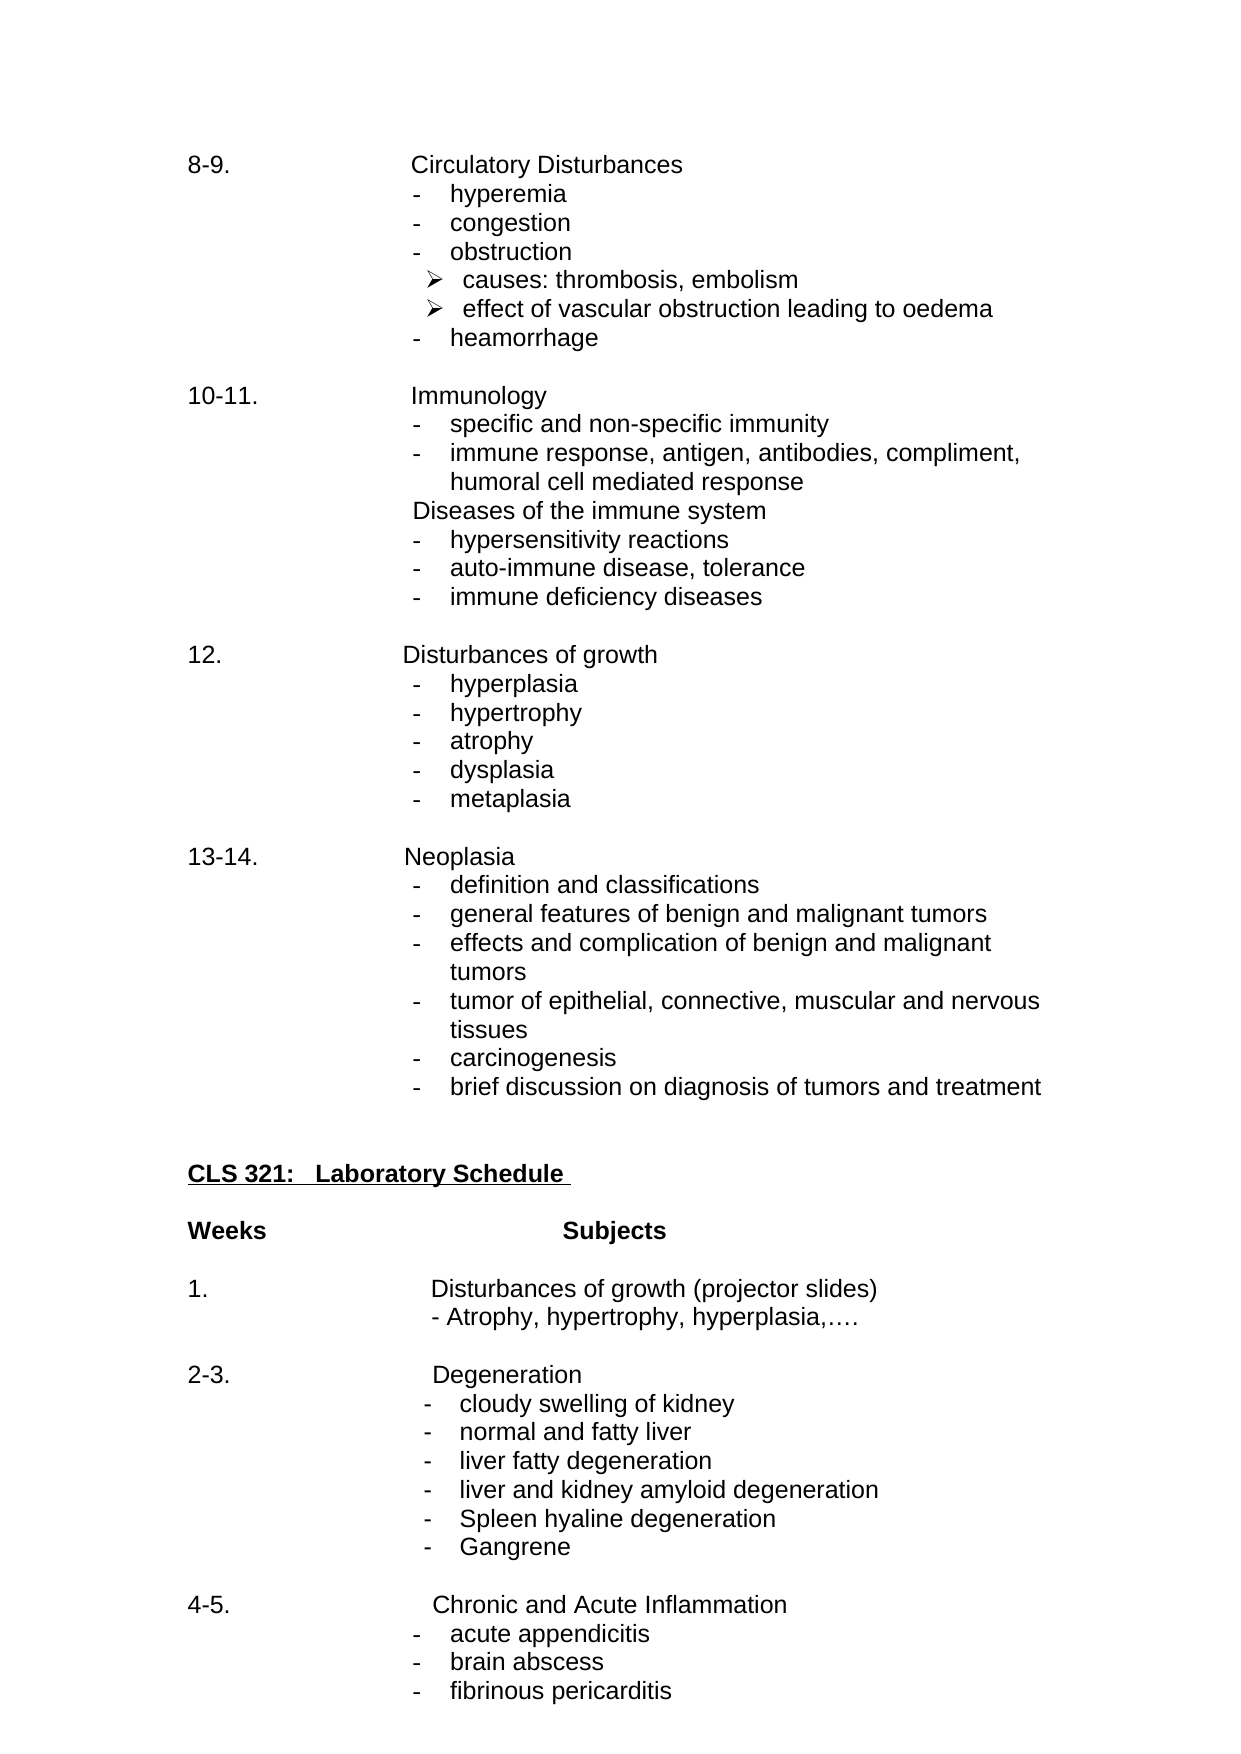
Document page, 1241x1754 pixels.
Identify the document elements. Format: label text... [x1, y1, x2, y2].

list heamorrhage [412, 323, 1053, 352]
list auto-immune disease, tolerance [412, 553, 1053, 582]
text - Spleen hyaline degeneration [375, 1503, 1053, 1532]
list congestion [412, 208, 1053, 236]
list obstruction [412, 236, 1053, 265]
text 2-3. Degeneration [187, 1360, 1053, 1388]
list immune deficiency diseases [412, 582, 1053, 611]
list hypersensitivity reactions [412, 524, 1053, 553]
text 4-5. Chronic and Acute Inflammation [187, 1590, 1053, 1618]
list tumor of epithelial, connective, muscular and nervous tissues [412, 986, 1053, 1043]
list immune response, antigen, antibodies, compliment, humoral cell mediated response [412, 438, 1053, 496]
list general features of benign and malignant tumors [412, 899, 1053, 928]
list acute appendicitis [412, 1618, 1053, 1647]
text Diseases of the immune system [412, 496, 1053, 524]
text 12. Disturbances of growth [187, 640, 1053, 669]
text - liver fatty degeneration [375, 1446, 1053, 1475]
list causes: thrombosis, embolism [425, 265, 1053, 294]
list brief discussion on diagnosis of tumors and treatment [412, 1072, 1053, 1101]
list metaplasia [412, 784, 1053, 813]
text CLS 321: Laboratory Schedule [187, 1158, 1053, 1187]
text - cloudy swelling of kidney [375, 1388, 1053, 1417]
list dysplasia [412, 755, 1053, 784]
text - Atrophy, hypertrophy, hyperplasia,…. [431, 1302, 1053, 1331]
list carcinogenesis [412, 1043, 1053, 1072]
list fibrinous pericarditis [412, 1676, 1053, 1705]
list effect of vascular obstruction leading to oedema [425, 294, 1053, 323]
list effects and complication of benign and malignant tumors [412, 928, 1053, 986]
list hyperemia [412, 179, 1053, 208]
text 13-14. Neoplasia [187, 842, 1053, 870]
list hypertrophy [412, 697, 1053, 726]
text - liver and kidney amyloid degeneration [375, 1475, 1053, 1503]
text 10-11. Immunology [187, 381, 1053, 409]
text 1. Disturbances of growth (projector slides) [187, 1273, 1053, 1302]
text 8-9. Circulatory Disturbances [187, 150, 1053, 179]
list definition and classifications [412, 870, 1053, 899]
list specific and non-specific immunity [412, 409, 1053, 438]
text Weeks Subjects [187, 1216, 1053, 1245]
text - Gangrene [375, 1532, 1053, 1561]
list brain abscess [412, 1647, 1053, 1676]
list hyperplasia [412, 669, 1053, 697]
list atrophy [412, 726, 1053, 755]
text - normal and fatty liver [375, 1417, 1053, 1446]
